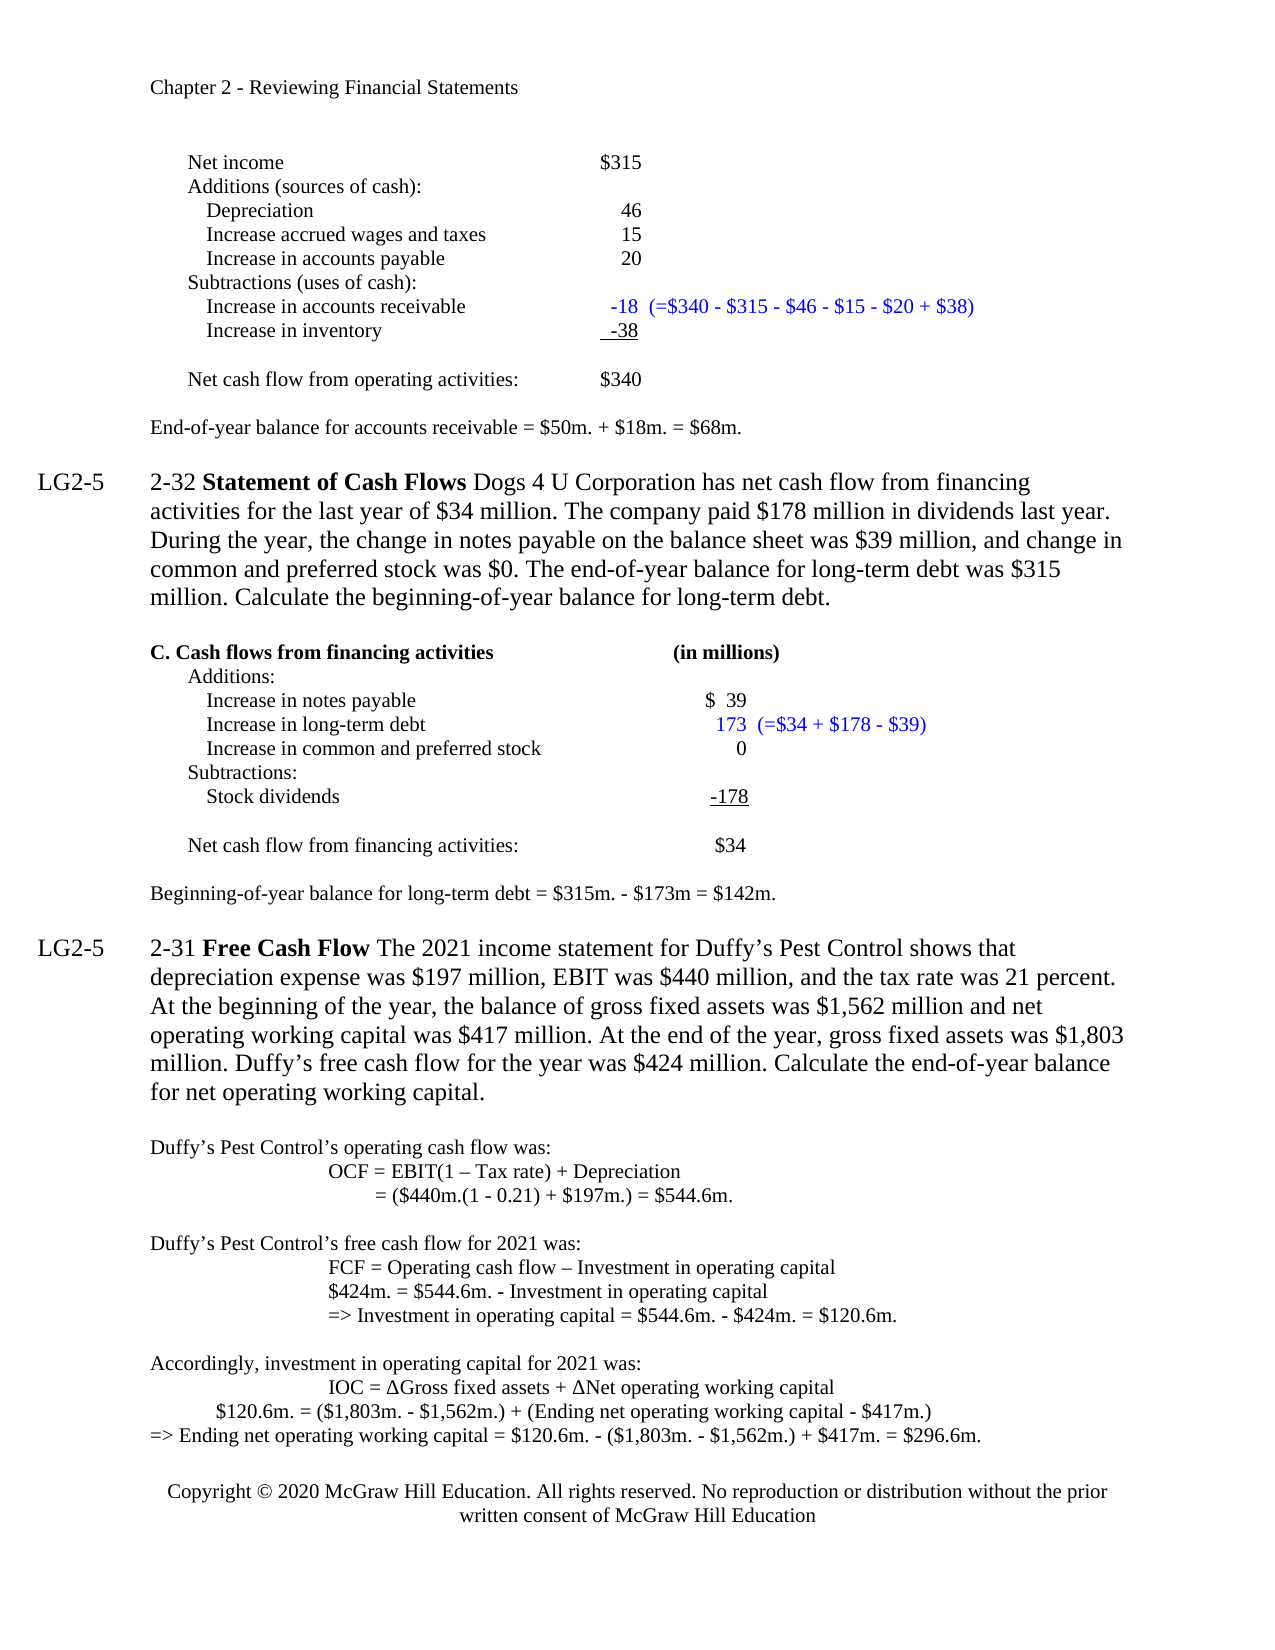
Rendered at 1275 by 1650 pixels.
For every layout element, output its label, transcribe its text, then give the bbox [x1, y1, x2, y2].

text Net income $315 [150, 150, 1170, 174]
text Duffy’s Pest Control’s operating cash flow was: [150, 1135, 1125, 1159]
text LG2-5 2-32 Statement of Cash Flows Dogs 4 U Corporation has net cash flow from financing activities for the last year of $34 million. The company paid $178 million in dividends last year. During the year, the change in notes payable on the balance sheet was $39 million, and change in [37, 467, 1125, 554]
text End-of-year balance for accounts receivable = $50m. + $18m. = $68m. [150, 415, 1170, 439]
text Beginning-of-year balance for long-term debt = $315m. - $173m = $142m. [150, 881, 1170, 905]
text Subtractions: [150, 760, 1170, 784]
text Depreciation 46 [150, 198, 1170, 222]
text Accordingly, investment in operating capital for 2021 was: [150, 1351, 1129, 1375]
text Net cash flow from financing activities: $34 [150, 832, 1170, 857]
text Duffy’s Pest Control’s free cash flow for 2021 was: [150, 1231, 1125, 1255]
text C. Cash flows from financing activities (in millions) [150, 640, 1170, 664]
text Additions: [150, 664, 1170, 688]
text Increase in inventory -38 [150, 318, 1170, 342]
text Increase in long-term debt 173 (=$34 + $178 - $39) [150, 712, 1170, 736]
text Subtractions (uses of cash): [150, 270, 1170, 294]
text Increase in notes payable $ 39 [150, 688, 1170, 712]
text OCF = EBIT(1 – Tax rate) + Depreciation [150, 1159, 1125, 1183]
text Net cash flow from operating activities: $340 [150, 367, 1170, 391]
text => Ending net operating working capital = $120.6m. - ($1,803m. - $1,562m.) + $417m. = $296.6m. [150, 1423, 1125, 1447]
text IOC = ΔGross fixed assets + ΔNet operating working capital [150, 1375, 1125, 1399]
text $424m. = $544.6m. - Investment in operating capital [150, 1279, 1125, 1303]
text Increase in accounts payable 20 [150, 246, 1170, 270]
text FCF = Operating cash flow – Investment in operating capital [150, 1255, 1125, 1279]
text $120.6m. = ($1,803m. - $1,562m.) + (Ending net operating working capital - $417m.) [150, 1399, 1125, 1423]
text = ($440m.(1 - 0.21) + $197m.) = $544.6m. [150, 1183, 1125, 1207]
text Increase in accounts receivable -18 (=$340 - $315 - $46 - $15 - $20 + $38) [150, 294, 1170, 318]
text => Investment in operating capital = $544.6m. - $424m. = $120.6m. [150, 1303, 1125, 1327]
text Increase in common and preferred stock 0 [150, 736, 1170, 760]
text common and preferred stock was $0. The end-of-year balance for long-term debt was $315 million. Calculate the beginning-of-year balance for long-term debt. [37, 554, 1125, 611]
text Stock dividends -178 [150, 784, 1170, 808]
text Increase accrued wages and taxes 15 [150, 222, 1170, 246]
text Additions (sources of cash): [150, 174, 1170, 198]
text LG2-5 2-31 Free Cash Flow The 2021 income statement for Duffy’s Pest Control shows that depreciation expense was $197 million, EBIT was $440 million, and the tax rate was 21 percent. At the beginning of the year, the balance of gross fixed assets was $1,562 million and net operating working capital was $417 million. At the end of the year, gross fixed assets was $1,803 million. Duffy’s free cash flow for the year was $424 million. Calculate the end-of-year balance for net operating working capital. [37, 933, 1125, 1106]
